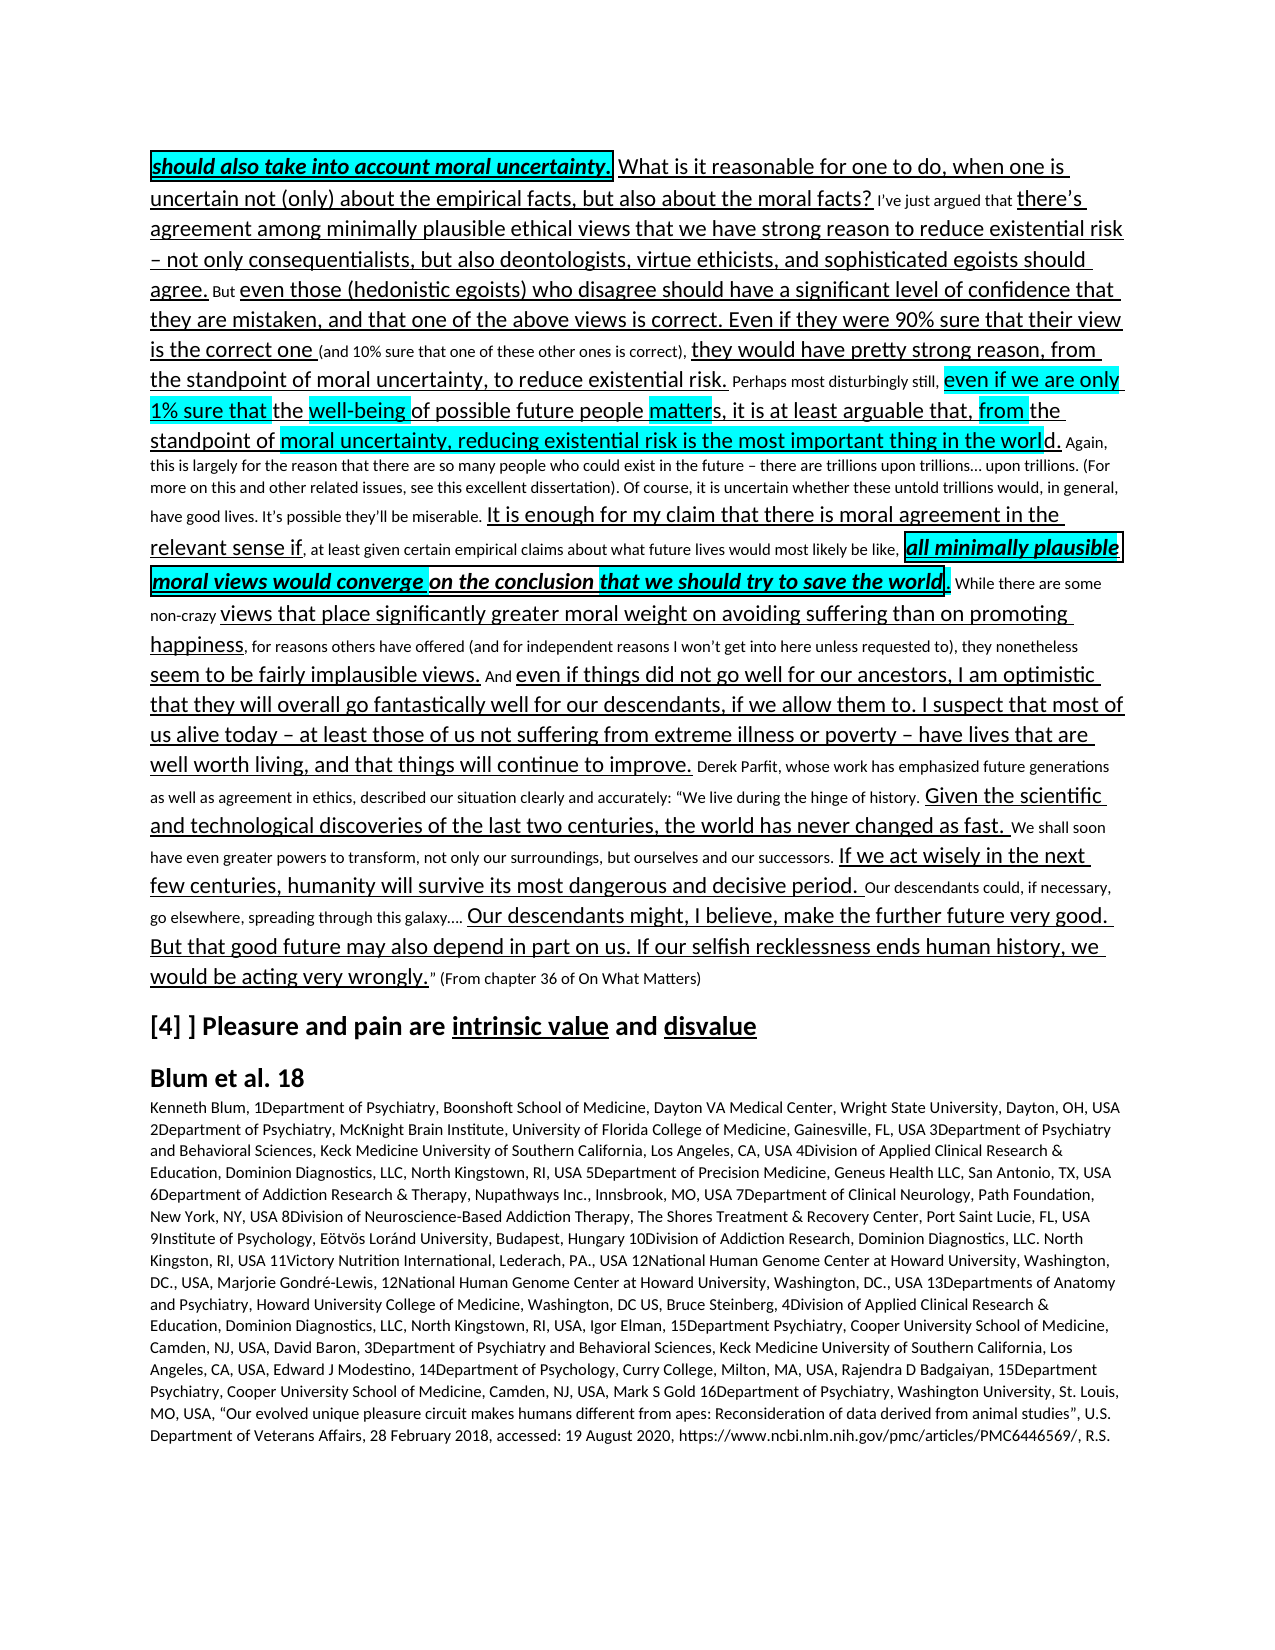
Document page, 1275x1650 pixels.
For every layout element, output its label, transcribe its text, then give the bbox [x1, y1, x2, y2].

text Kenneth Blum, 1Department of Psychiatry, Boonshoft School of Medicine, Dayton VA Medical Center, Wright State University, Dayton, OH, USA 2Department of Psychiatry, McKnight Brain Institute, University of Florida College of Medicine, Gainesville, FL, USA 3Department of Psychiatry and Behavioral Sciences, Keck Medicine University of Southern California, Los Angeles, CA, USA 4Division of Applied Clinical Research & Education, Dominion Diagnostics, LLC, North Kingstown, RI, USA 5Department of Precision Medicine, Geneus Health LLC, San Antonio, TX, USA 6Department of Addiction Research & Therapy, Nupathways Inc., Innsbrook, MO, USA 7Department of Clinical Neurology, Path Foundation, New York, NY, USA 8Division of Neuroscience-Based Addiction Therapy, The Shores Treatment & Recovery Center, Port Saint Lucie, FL, USA 9Institute of Psychology, Eötvös Loránd University, Budapest, Hungary 10Division of Addiction Research, Dominion Diagnostics, LLC. North Kingston, RI, USA 11Victory Nutrition International, Lederach, PA., USA 12National Human Genome Center at Howard University, Washington, DC., USA, Marjorie Gondré-Lewis, 12National Human Genome Center at Howard University, Washington, DC., USA 13Departments of Anatomy and Psychiatry, Howard University College of Medicine, Washington, DC US, Bruce Steinberg, 4Division of Applied Clinical Research & Education, Dominion Diagnostics, LLC, North Kingstown, RI, USA, Igor Elman, 15Department Psychiatry, Cooper University School of Medicine, Camden, NJ, USA, David Baron, 3Department of Psychiatry and Behavioral Sciences, Keck Medicine University of Southern California, Los Angeles, CA, USA, Edward J Modestino, 14Department of Psychology, Curry College, Milton, MA, USA, Rajendra D Badgaiyan, 15Department Psychiatry, Cooper University School of Medicine, Camden, NJ, USA, Mark S Gold 16Department of Psychiatry, Washington University, St. Louis, MO, USA, “Our evolved unique pleasure circuit makes humans different from apes: Reconsideration of data derived from animal studies”, U.S. Department of Veterans Affairs, 28 February 2018, accessed: 19 August 2020, https://www.ncbi.nlm.nih.gov/pmc/articles/PMC6446569/, R.S. [150, 1097, 1125, 1445]
text [4] ] Pleasure and pain are intrinsic value and disvalue [150, 1009, 1125, 1042]
subtitle Blum et al. 18 [150, 1061, 1125, 1094]
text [150, 150, 1125, 714]
